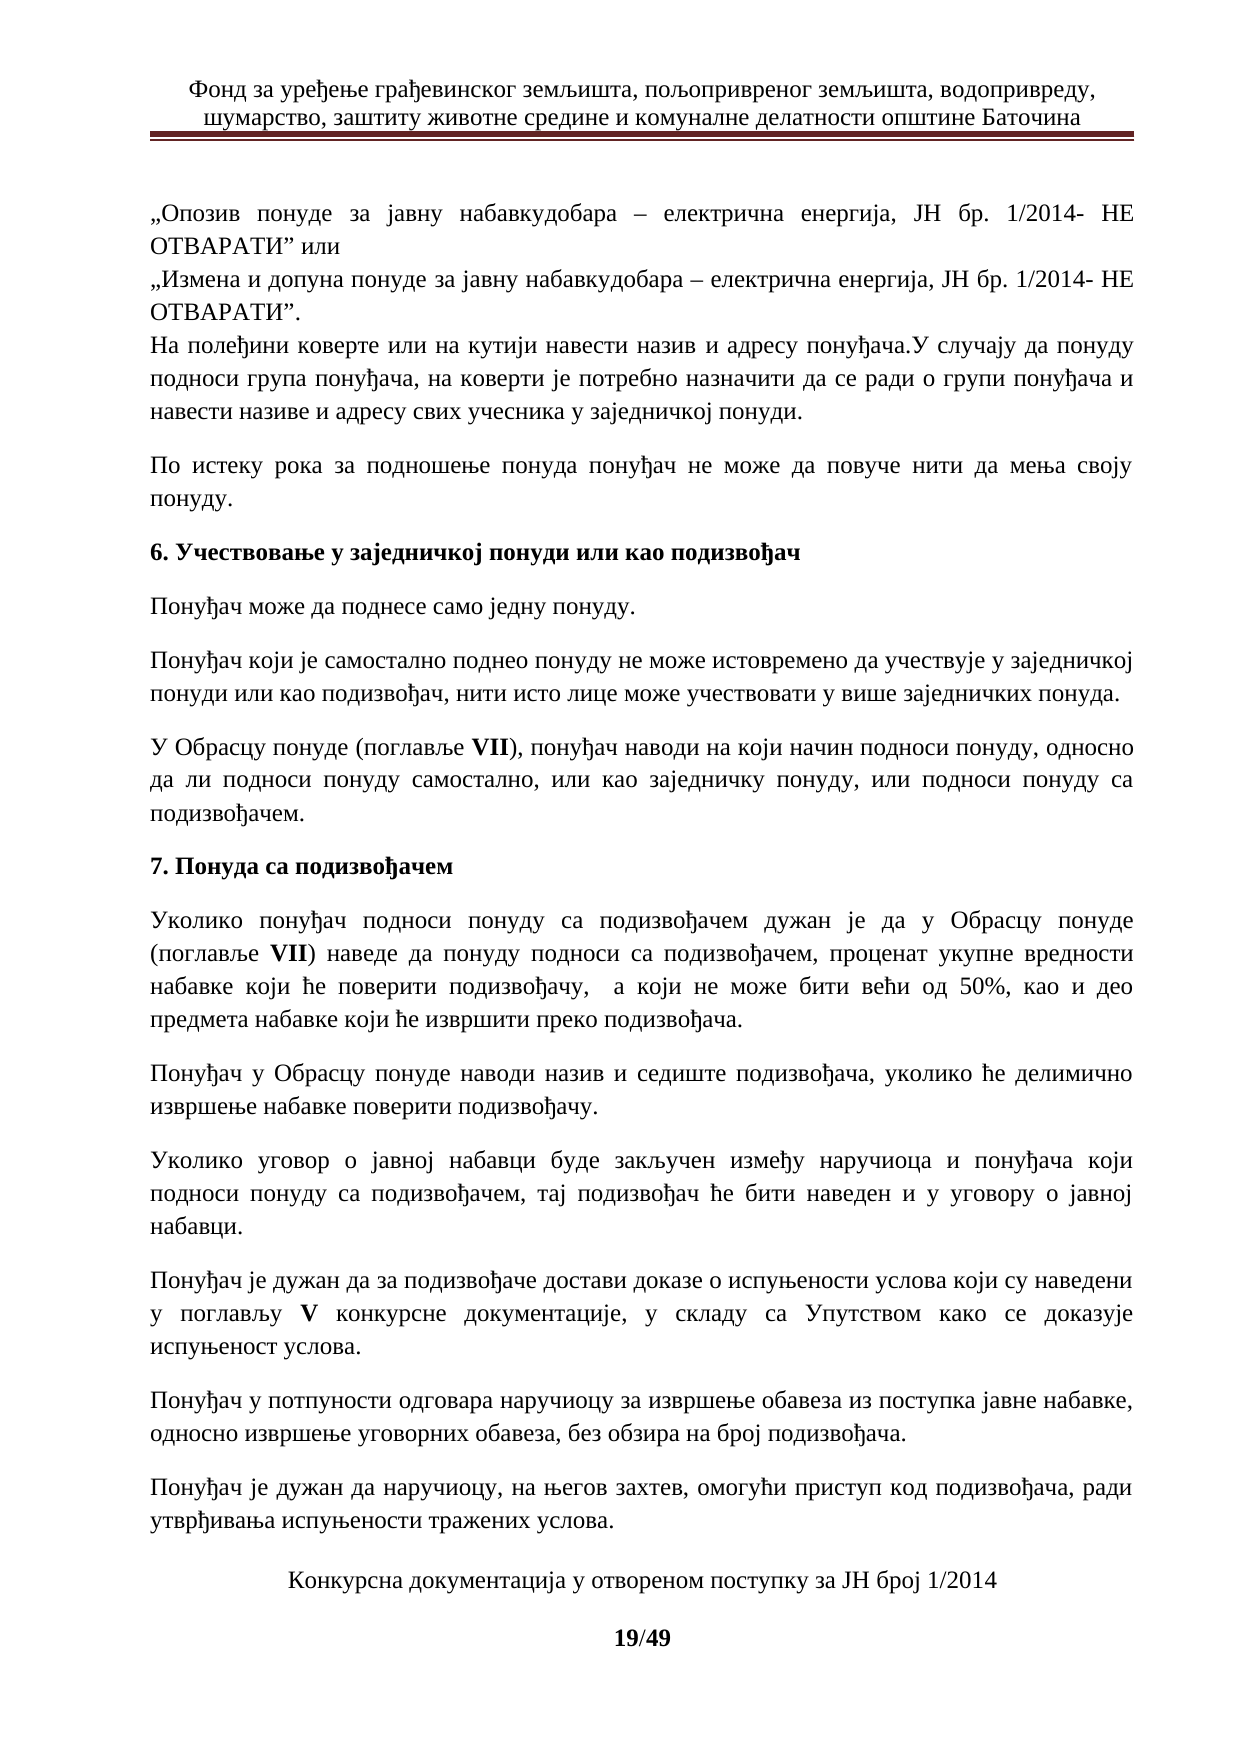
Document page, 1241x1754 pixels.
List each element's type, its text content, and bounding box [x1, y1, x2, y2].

text На полеђини коверте или на кутији навести назив и адресу понуђача.У случају да понуду подноси група понуђача, на коверти је потребно назначити да се ради о групи понуђача и навести називе и адресу свих учесника у заједничкој понуди. [150, 330, 1134, 425]
text Уколико понуђач подноси понуду са подизвођачем дужан је да у Обрасцу понуде (поглавље VII) наведе да понуду подноси са подизвођачем, проценат укупне вредности набавке који ће поверити подизвођачу, а који не може бити већи од 50%, као и део предмета набавке који ће извршити преко подизвођача. [150, 905, 1134, 1033]
text Понуђач који је самостално поднео понуду не може истовремено да учествује у заједничкој понуди или као подизвођач, нити исто лице може учествовати у више заједничких понуда. [150, 645, 1134, 706]
text Понуђач је дужан да наручиоцу, на његов захтев, омогући приступ код подизвођача, ради утврђивања испуњености тражених услова. [150, 1472, 1134, 1533]
text Понуђач у Обрасцу понуде наводи назив и седиште подизвођача, уколико ће делимично извршење набавке поверити подизвођачу. [150, 1058, 1134, 1120]
text У Обрасцу понуде (поглавље VII), понуђач наводи на који начин подноси понуду, односно да ли подноси понуду самостално, или као заједничку понуду, или подноси понуду са подизвођачем. [150, 732, 1134, 826]
text „Измена и допуна понуде за јавну набавкудобара – електрична енергија, ЈН бр. 1/2014- НЕ ОТВАРАТИ”. [150, 264, 1134, 326]
text „Опозив понуде за јавну набавкудобара – електрична енергија, ЈН бр. 1/2014- НЕ ОТВАРАТИ” или [150, 198, 1134, 260]
text Понуђач је дужан да за подизвођаче достави доказе о испуњености услова који су наведени у поглављу V конкурсне документације, у складу са Упутством како се доказује испуњеност услова. [150, 1265, 1134, 1360]
text 7. Понуда са подизвођачем [150, 851, 1134, 880]
text Понуђач може да поднесе само једну понуду. [150, 591, 1134, 619]
text Уколико уговор о јавној набавци буде закључен између наручиоца и понуђача који подноси понуду са подизвођачем, тај подизвођач ће бити наведен и у уговору о јавној набавци. [150, 1145, 1134, 1240]
text По истеку рока за подношење понуда понуђач не може да повуче нити да мења своју понуду. [150, 450, 1134, 512]
text Понуђач у потпуности одговара наручиоцу за извршење обавеза из поступка јавне набавке, односно извршење уговорних обавеза, без обзира на број подизвођача. [150, 1385, 1134, 1447]
text 6. Учествовање у заједничкој понуди или као подизвођач [150, 537, 1134, 566]
